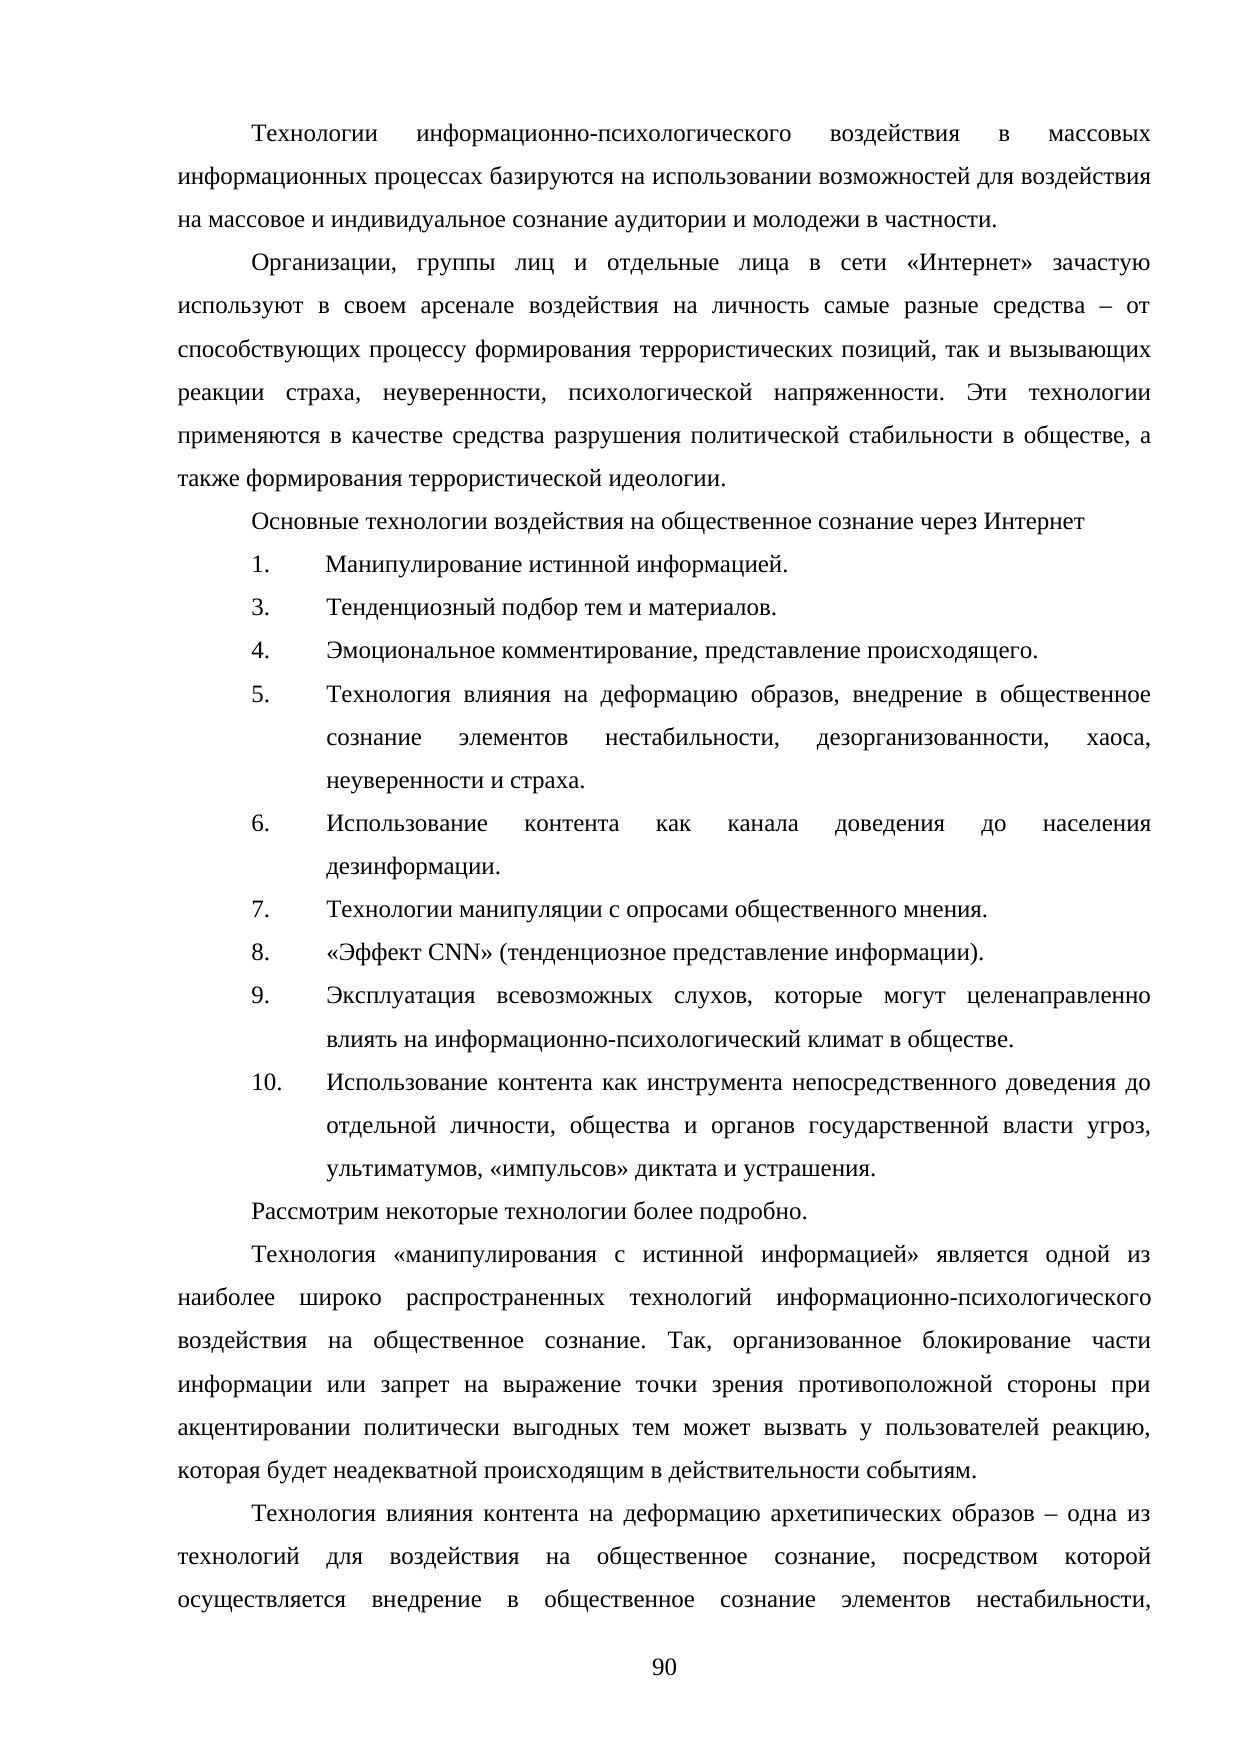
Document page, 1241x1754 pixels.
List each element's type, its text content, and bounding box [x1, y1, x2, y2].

list Эмоциональное комментирование, представление происходящего. [251, 636, 1152, 664]
text Рассмотрим некоторые технологии более подробно. [177, 1196, 1152, 1225]
list Тенденциозный подбор тем и материалов. [251, 592, 1152, 621]
list Эксплуатация всевозможных слухов, которые могут целенаправленно влиять на информационно-психологический климат в обществе. [251, 981, 1152, 1052]
text Технологии информационно-психологического воздействия в массовых информационных процессах базируются на использовании возможностей для воздействия на массовое и индивидуальное сознание аудитории и молодежи в частности. [177, 118, 1152, 233]
list Использование контента как канала доведения до населения дезинформации. [251, 808, 1152, 880]
text 1. Манипулирование истинной информацией. [177, 549, 1152, 578]
list «Эффект CNN» (тенденциозное представление информации). [251, 937, 1152, 966]
text Технология «манипулирования с истинной информацией» является одной из наиболее широко распространенных технологий информационно-психологического воздействия на общественное сознание. Так, организованное блокирование части информации или запрет на выражение точки зрения противоположной стороны при акцентировании политически выгодных тем может вызвать у пользователей реакцию, которая будет неадекватной происходящим в действительности событиям. [177, 1239, 1152, 1484]
list Использование контента как инструмента непосредственного доведения до отдельной личности, общества и органов государственной власти угроз, ультиматумов, «импульсов» диктата и устрашения. [251, 1067, 1152, 1182]
text Основные технологии воздействия на общественное сознание через Интернет [177, 506, 1152, 535]
list Технология влияния на деформацию образов, внедрение в общественное сознание элементов нестабильности, дезорганизованности, хаоса, неуверенности и страха. [251, 679, 1152, 794]
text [177, 1498, 1152, 1613]
list Технологии манипуляции с опросами общественного мнения. [251, 894, 1152, 923]
text Организации, группы лиц и отдельные лица в сети «Интернет» зачастую используют в своем арсенале воздействия на личность самые разные средства – от способствующих процессу формирования террористических позиций, так и вызывающих реакции страха, неуверенности, психологической напряженности. Эти технологии применяются в качестве средства разрушения политической стабильности в обществе, а также формирования террористической идеологии. [177, 247, 1152, 492]
